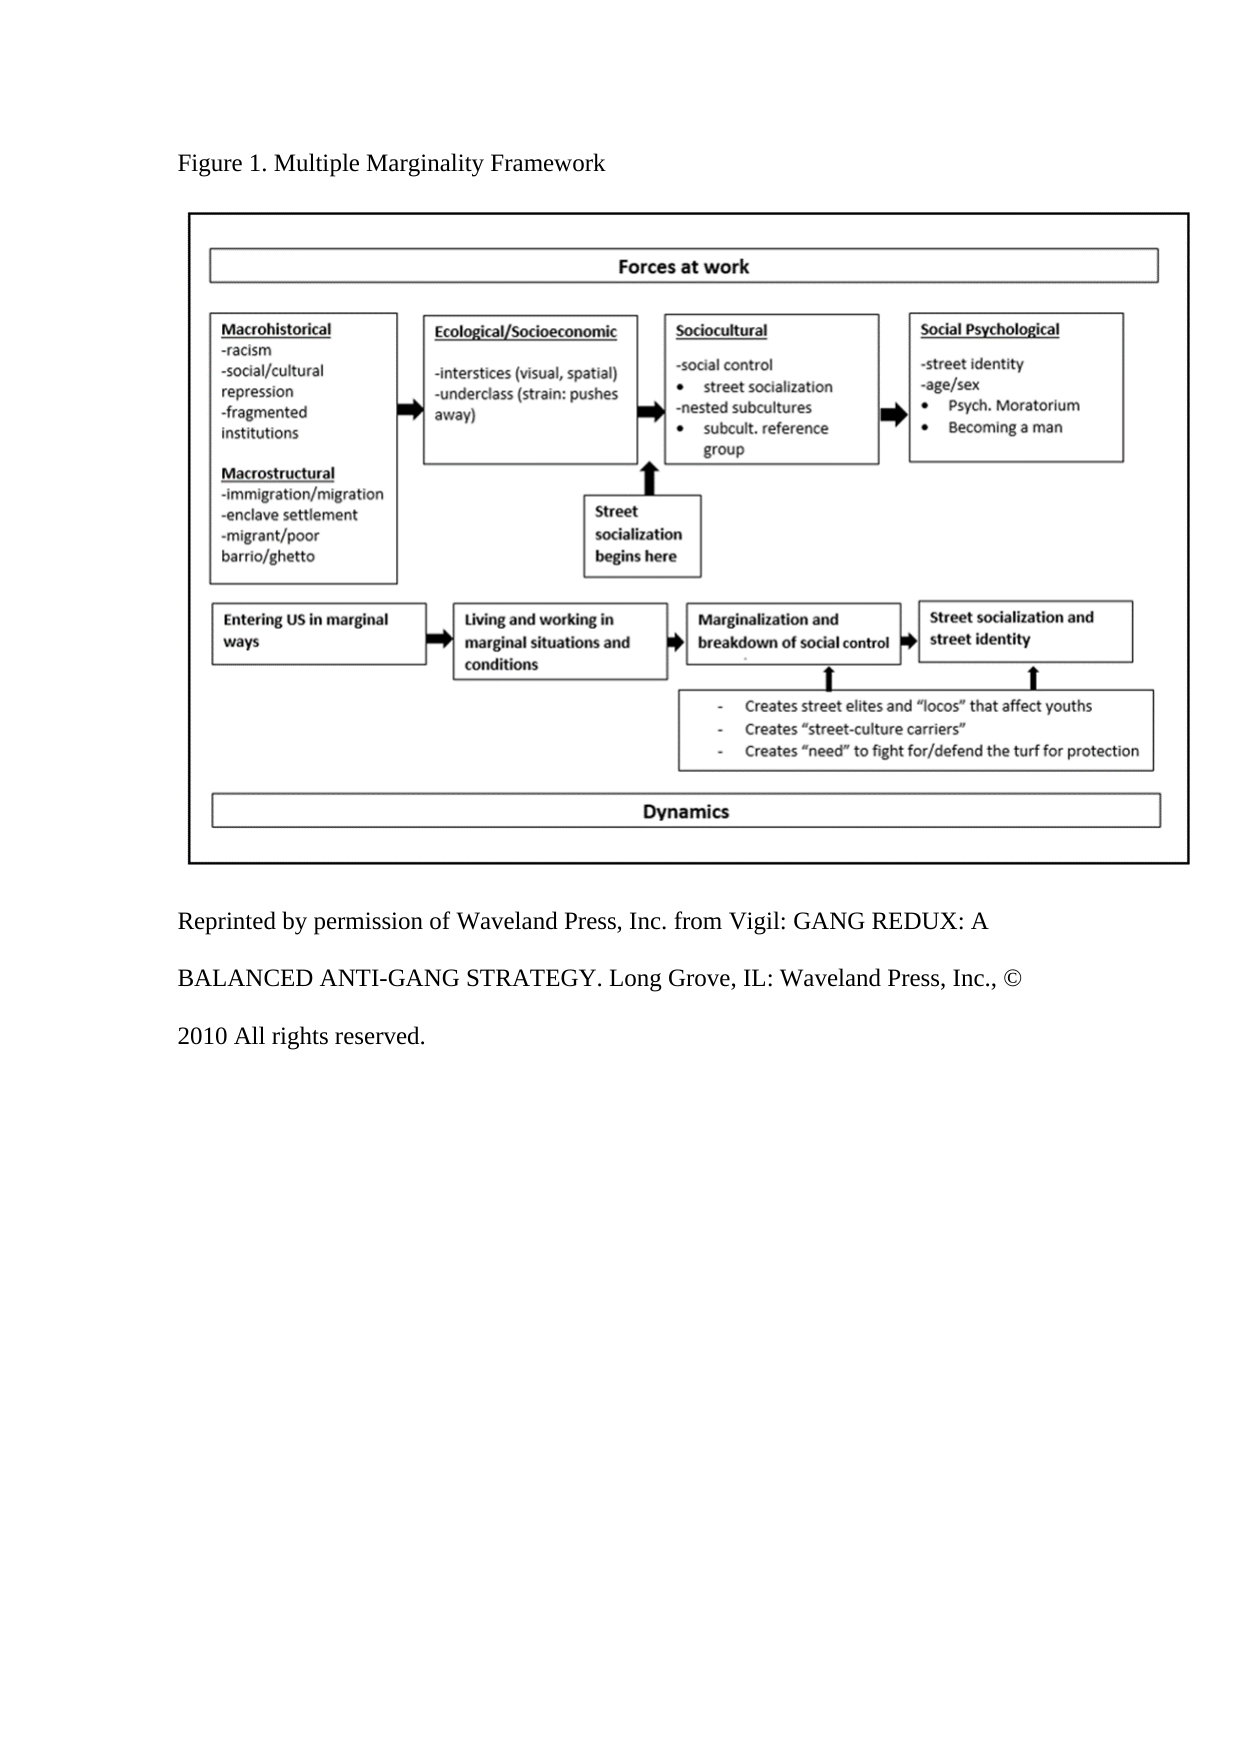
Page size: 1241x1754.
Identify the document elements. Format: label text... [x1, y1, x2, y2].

text Reprinted by permission of Waveland Press, Inc. from Vigil: GANG REDUX: A BALANCED ANTI-GANG STRATEGY. Long Grove, IL: Waveland Press, Inc., © 2010 All rights reserved. [177, 906, 1063, 1050]
text Figure 1. Multiple Marginality Framework [177, 148, 1063, 176]
picture [177, 205, 1197, 878]
